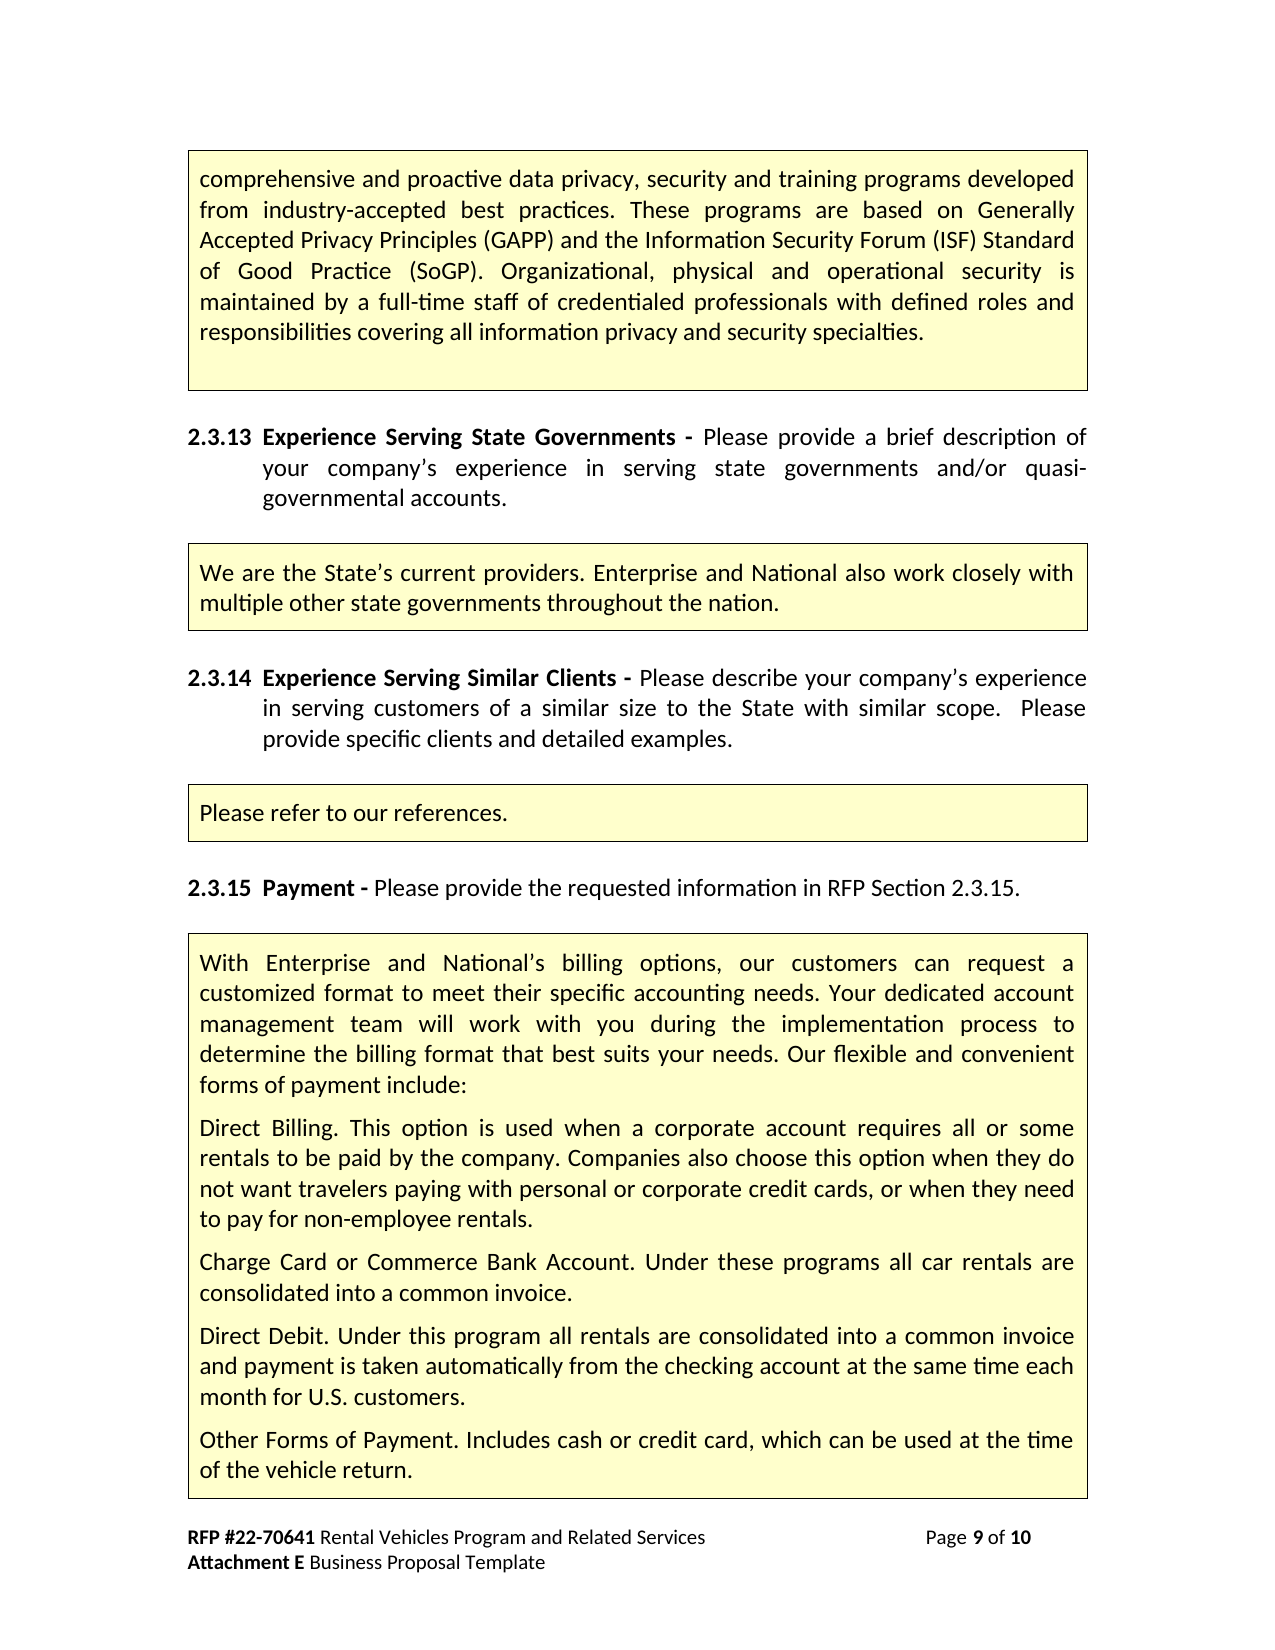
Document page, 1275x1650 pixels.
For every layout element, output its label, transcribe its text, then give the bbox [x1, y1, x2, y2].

list Experience Serving State Governments - Please provide a brief description of your company’s experience in serving state governments and/or quasi-governmental accounts. [187, 421, 1087, 513]
table_header We are the State’s current providers. Enterprise and National also work closely with multiple other state governments throughout the nation. [189, 544, 1087, 630]
table_header With Enterprise and National’s billing options, our customers can request a customized format to meet their specific accounting needs. Your dedicated account management team will work with you during the implementation process to determine the billing format that best suits your needs. Our flexible and convenient forms of payment include: Direct Billing. This option is used when a corporate account requires all or some rentals to be paid by the company. Companies also choose this option when they do not want travelers paying with personal or corporate credit cards, or when they need to pay for non-employee rentals. Charge Card or Commerce Bank Account. Under these programs all car rentals are consolidated into a common invoice. Direct Debit. Under this program all rentals are consolidated into a common invoice and payment is taken automatically from the checking account at the same time each month for U.S. customers. Other Forms of Payment. Includes cash or credit card, which can be used at the time of the vehicle return. [189, 934, 1087, 1498]
list Payment - Please provide the requested information in RFP Section 2.3.15. [187, 872, 1087, 903]
table_header Please refer to our references. [189, 785, 1087, 841]
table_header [189, 151, 1087, 390]
list Experience Serving Similar Clients - Please describe your company’s experience in serving customers of a similar size to the State with similar scope. Please provide specific clients and detailed examples. [187, 662, 1087, 753]
